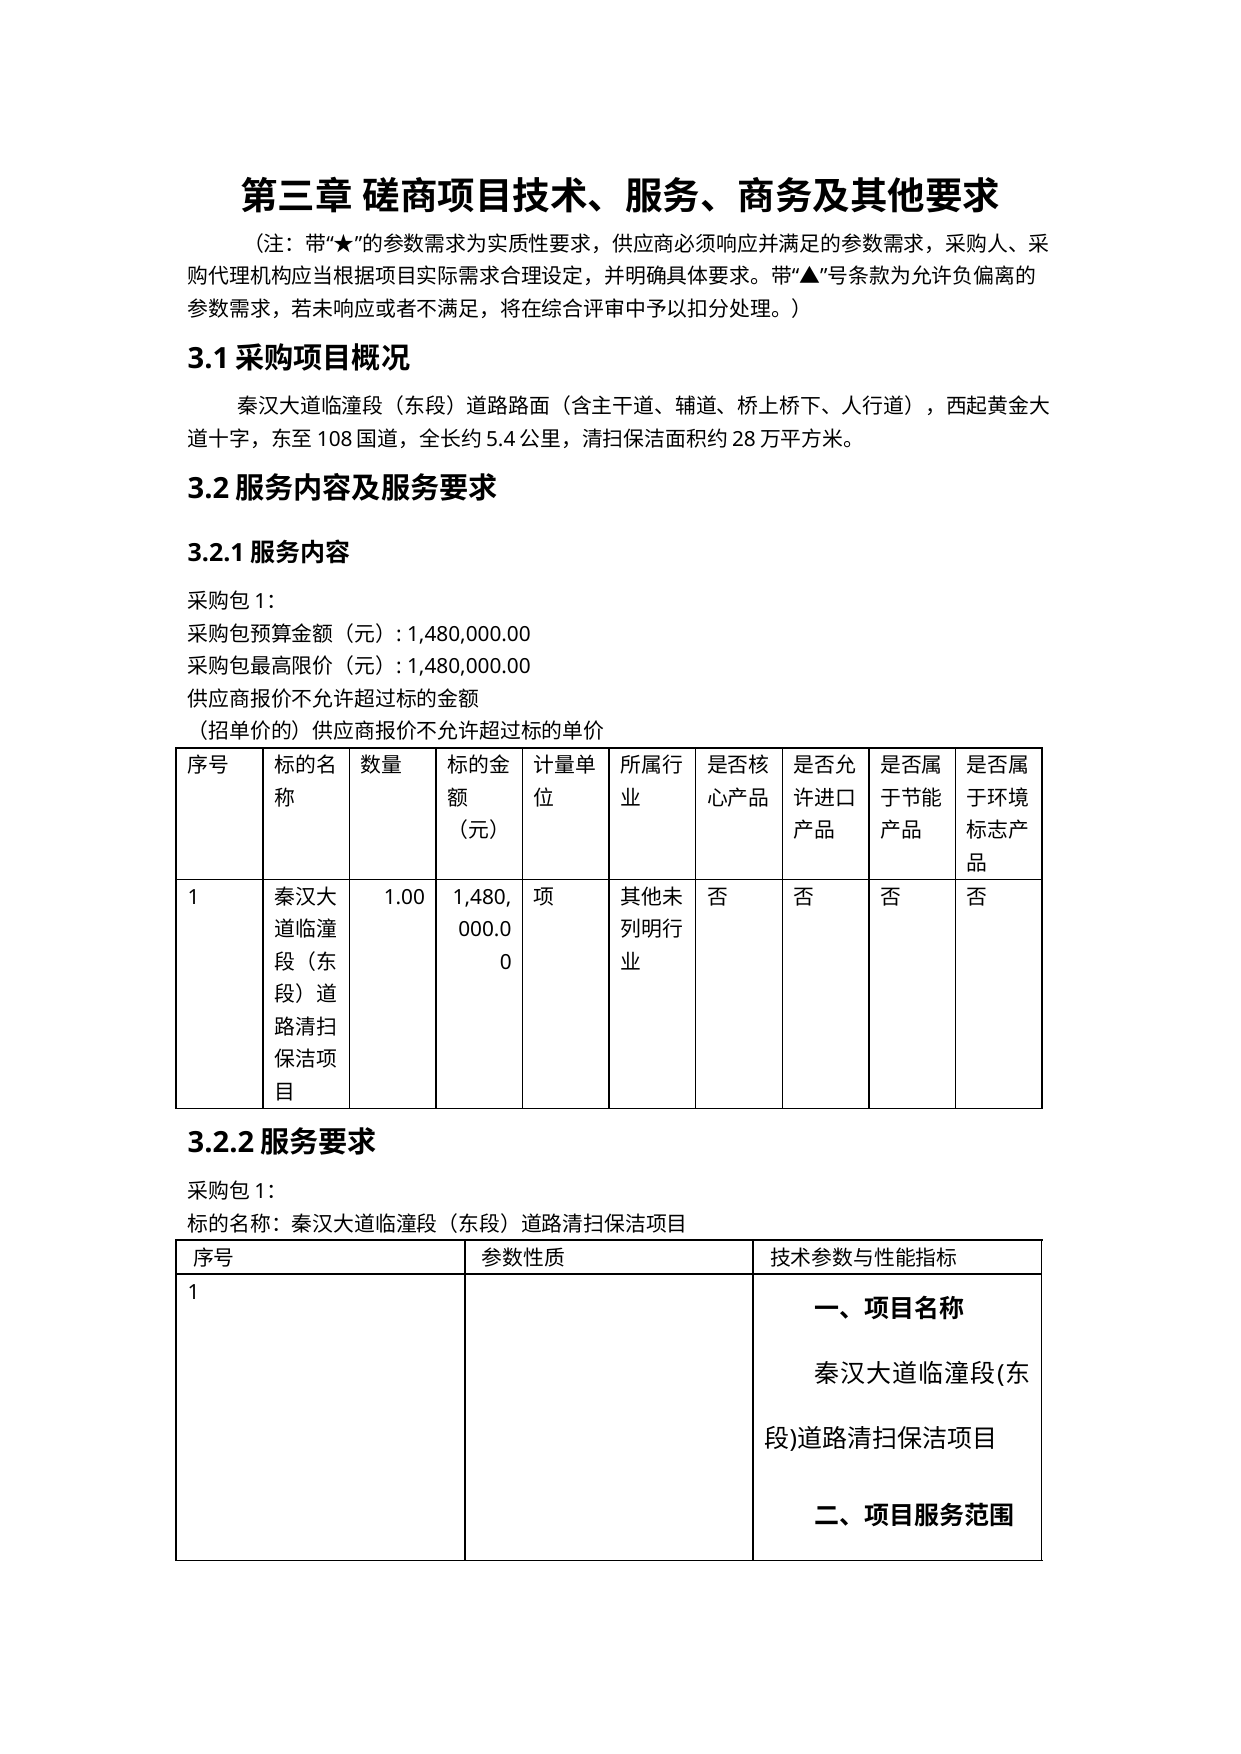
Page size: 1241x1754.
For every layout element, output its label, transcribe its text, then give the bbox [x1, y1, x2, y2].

table_header 数量 [350, 749, 435, 878]
table_header 序号 [177, 1241, 464, 1273]
text 标的名称：秦汉大道临潼段（东段）道路清扫保洁项目 [187, 1207, 1053, 1239]
text 3.2.1服务内容 [187, 519, 1053, 584]
table_header 标的金额 （元） [437, 749, 522, 878]
table_cell 否 [870, 880, 955, 1108]
text （注：带“★”的参数需求为实质性要求，供应商必须响应并满足的参数需求，采购人、采购代理机构应当根据项目实际需求合理设定，并明确具体要求。带“▲”号条款为允许负偏离的参数需求，若未响应或者不满足，将在综合评审中予以扣分处理。） [187, 227, 1053, 324]
text 采购包预算金额（元）: 1,480,000.00 [187, 617, 1053, 649]
table_header 标的名称 [264, 749, 349, 878]
table_cell 否 [783, 880, 868, 1108]
text 3.1采购项目概况 [187, 324, 1053, 389]
table_cell 1 [177, 880, 262, 1108]
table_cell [754, 1275, 1041, 1560]
table_header 是否核心产品 [696, 749, 782, 878]
text 采购包最高限价（元）: 1,480,000.00 [187, 649, 1053, 682]
table_header 参数性质 [466, 1241, 752, 1273]
text 供应商报价不允许超过标的金额 [187, 682, 1053, 714]
text 3.2服务内容及服务要求 [187, 454, 1053, 519]
table_cell 否 [956, 880, 1041, 1108]
table_header 是否允许进口产品 [783, 749, 868, 878]
text 采购包1： [187, 584, 1053, 617]
text 采购包1： [187, 1174, 1053, 1207]
text 第三章 磋商项目技术、服务、商务及其他要求 [187, 162, 1053, 227]
table_header 计量单位 [523, 749, 608, 878]
table_header 是否属于环境标志产品 [956, 749, 1041, 878]
table_cell 项 [523, 880, 608, 1108]
table_header 是否属于节能产品 [870, 749, 955, 878]
table_header 技术参数与性能指标 [754, 1241, 1041, 1273]
table_cell 1,480,000.00 [437, 880, 522, 1108]
table_header 序号 [177, 749, 262, 878]
text （招单价的）供应商报价不允许超过标的单价 [187, 714, 1053, 747]
table_cell 1 [177, 1275, 464, 1560]
table_cell 其他未列明行业 [610, 880, 695, 1108]
table_cell [466, 1275, 752, 1560]
table_header 所属行业 [610, 749, 695, 878]
text 3.2.2服务要求 [187, 1109, 1053, 1174]
table_cell 秦汉大道临潼段（东段）道路清扫保洁项目 [264, 880, 349, 1108]
table_cell 否 [696, 880, 782, 1108]
table_cell 1.00 [350, 880, 435, 1108]
text 秦汉大道临潼段（东段）道路路面（含主干道、辅道、桥上桥下、人行道），西起黄金大道十字，东至108国道，全长约5.4公里，清扫保洁面积约28万平方米。 [187, 389, 1053, 454]
